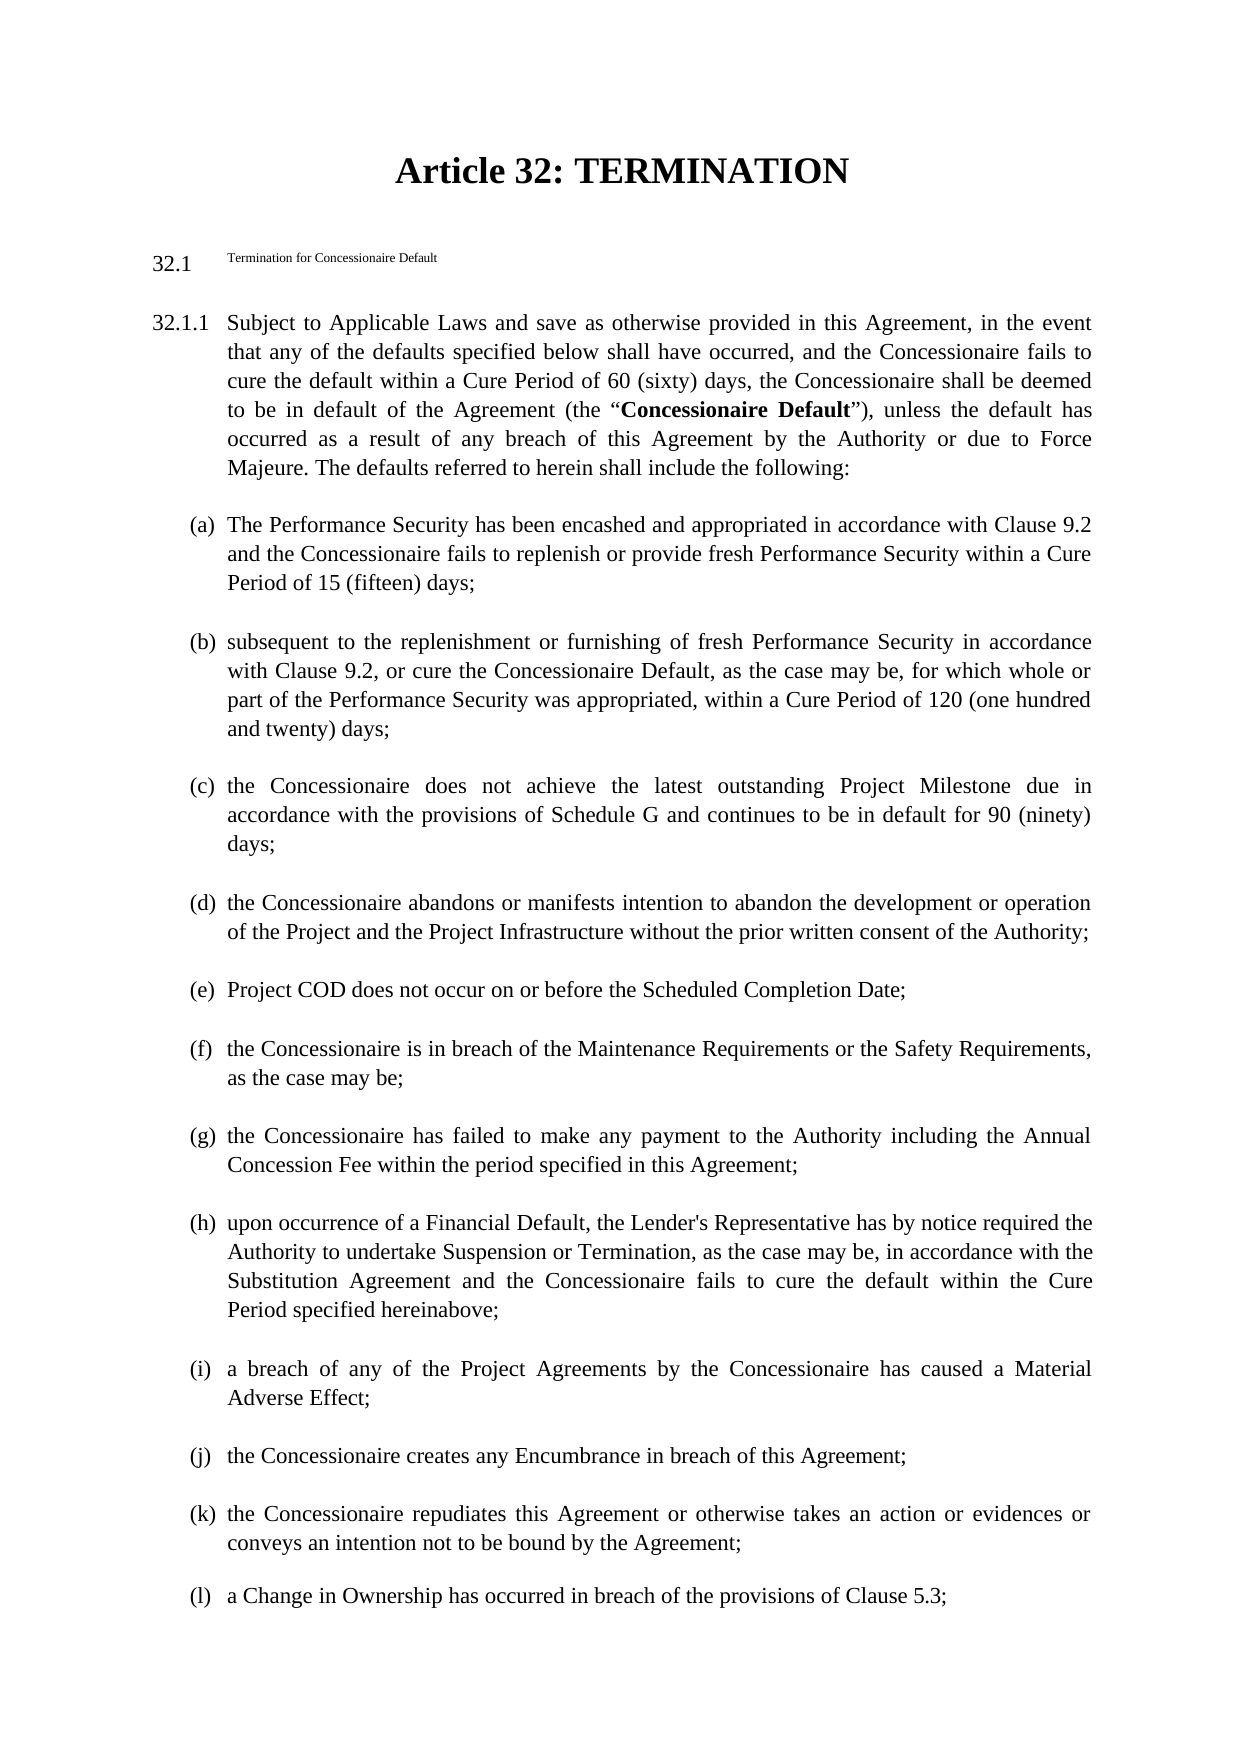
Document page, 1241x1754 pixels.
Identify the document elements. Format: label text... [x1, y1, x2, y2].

list the Concessionaire is in breach of the Maintenance Requirements or the Safety Requirements, as the case may be; [189, 1035, 1092, 1090]
list a Change in Ownership has occurred in breach of the provisions of Clause 5.3; [189, 1582, 1092, 1609]
list the Concessionaire repudiates this Agreement or otherwise takes an action or evidences or conveys an intention not to be bound by the Agreement; [189, 1501, 1092, 1556]
list a breach of any of the Project Agreements by the Concessionaire has caused a Material Adverse Effect; [189, 1354, 1093, 1410]
list The Performance Security has been encashed and appropriated in accordance with Clause 9.2 and the Concessionaire fails to replenish or provide fresh Performance Security within a Cure Period of 15 (fifteen) days; [189, 512, 1093, 596]
list upon occurrence of a Financial Default, the Lender's Representative has by notice required the Authority to undertake Suspension or Termination, as the case may be, in accordance with the Substitution Agreement and the Concessionaire fails to cure the default within the Cure Period specified hereinabove; [189, 1209, 1093, 1322]
subtitle Termination for Concessionaire Default [152, 250, 1159, 277]
list the Concessionaire creates any Encumbrance in breach of this Agreement; [189, 1442, 1159, 1468]
list the Concessionaire has failed to make any payment to the Authority including the Annual Concession Fee within the period specified in this Agreement; [189, 1122, 1092, 1178]
list Project COD does not occur on or before the Scheduled Completion Date; [189, 976, 1159, 1003]
list the Concessionaire abandons or manifests intention to abandon the development or operation of the Project and the Project Infrastructure without the prior written consent of the Authority; [189, 889, 1092, 944]
list subsequent to the replenishment or furnishing of fresh Performance Security in accordance with Clause 9.2, or cure the Concessionaire Default, as the case may be, for which whole or part of the Performance Security was appropriated, within a Cure Period of 120 (one hundred and twenty) days; [189, 628, 1093, 741]
subtitle Article 32: TERMINATION [377, 148, 867, 192]
list the Concessionaire does not achieve the latest outstanding Project Milestone due in accordance with the provisions of Schedule G and continues to be in default for 90 (ninety) days; [189, 773, 1092, 857]
list Subject to Applicable Laws and save as otherwise provided in this Agreement, in the event that any of the defaults specified below shall have occurred, and the Concessionaire fails to cure the default within a Cure Period of 60 (sixty) days, the Concessionaire shall be deemed to be in default of the Agreement (the “Concessionaire Default”), unless the default has occurred as a result of any breach of this Agreement by the Authority or due to Force Majeure. The defaults referred to herein shall include the following: [152, 309, 1093, 480]
